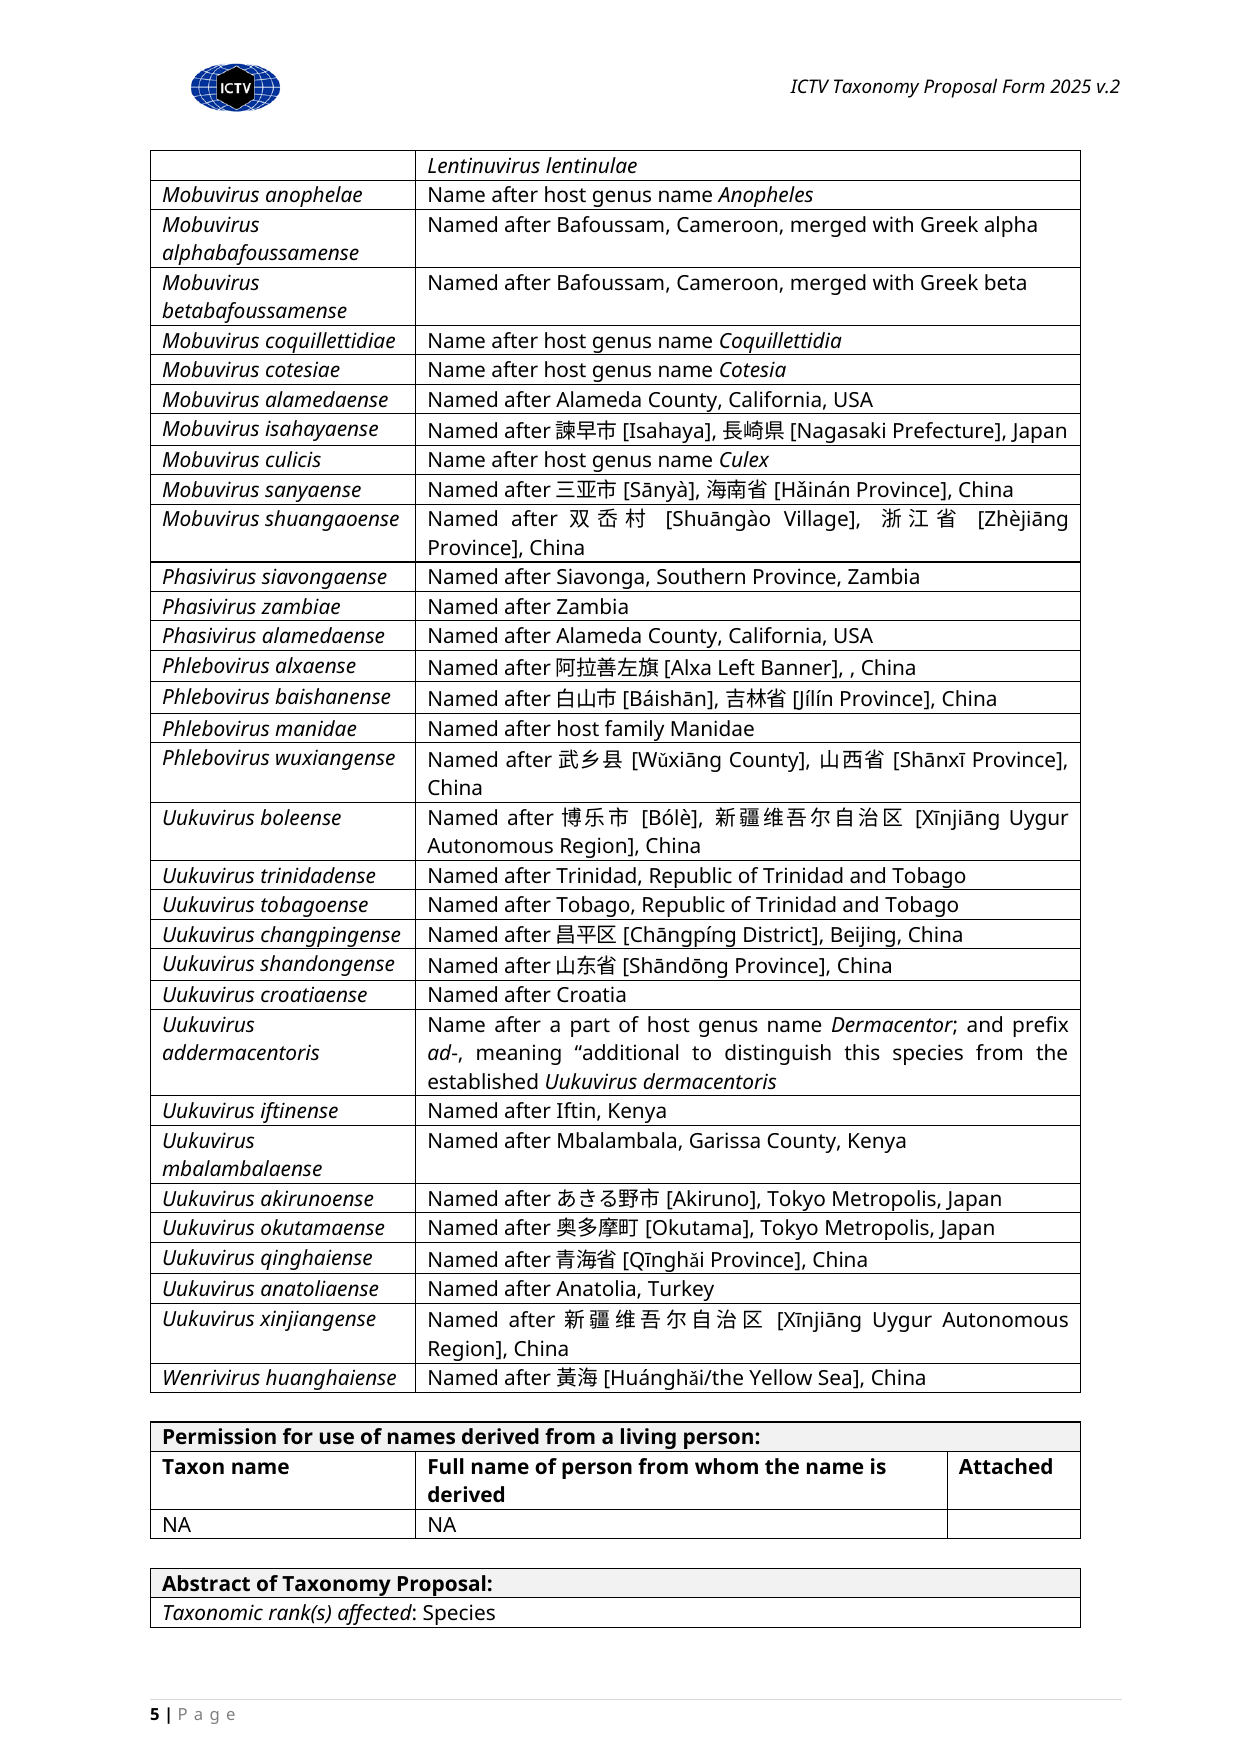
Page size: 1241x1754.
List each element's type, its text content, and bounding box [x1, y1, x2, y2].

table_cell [151, 151, 415, 179]
table_cell Named after Bafoussam, Cameroon, merged with Greek beta [416, 268, 1080, 325]
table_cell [151, 1598, 1080, 1627]
table_cell Phlebovirus manidae [151, 714, 415, 742]
table_cell Phasivirus siavongaense [151, 563, 415, 591]
table_cell Named after山东省 [Shāndōng Province], China [416, 949, 1080, 979]
table_cell Mobuvirus culicis [151, 446, 415, 474]
table_cell Named after Siavonga, Southern Province, Zambia [416, 563, 1080, 591]
table_cell Uukuvirus iftinense [151, 1096, 415, 1125]
table_cell Mobuvirus betabafoussamense [151, 268, 415, 325]
table_cell Mobuvirus shuangaoense [151, 505, 415, 561]
table_cell Uukuvirus mbalambalaense [151, 1126, 415, 1183]
table_cell Mobuvirus alphabafoussamense [151, 210, 415, 267]
table_cell Uukuvirus xinjiangense [151, 1304, 415, 1362]
table_cell Mobuvirus anophelae [151, 181, 415, 209]
table_cell Uukuvirus okutamaense [151, 1213, 415, 1242]
table_cell Named after 奥多摩町 [Okutama], Tokyo Metropolis, Japan [416, 1213, 1080, 1242]
table_cell Mobuvirus sanyaense [151, 475, 415, 503]
table_cell Named after Croatia [416, 981, 1080, 1009]
table_cell Named after Zambia [416, 592, 1080, 620]
table_cell Named after青海省 [Qīnghǎi Province], China [416, 1243, 1080, 1273]
table_cell Named after諫早市 [Isahaya], 長崎県 [Nagasaki Prefecture], Japan [416, 414, 1080, 444]
table_cell Named after Mbalambala, Garissa County, Kenya [416, 1126, 1080, 1183]
table_cell Wenrivirus huanghaiense [151, 1364, 415, 1392]
table_cell Named after Alameda County, California, USA [416, 385, 1080, 413]
table_cell NA [151, 1510, 415, 1538]
table_cell [948, 1510, 1080, 1538]
table_cell Phlebovirus baishanense [151, 682, 415, 713]
table_cell Uukuvirus trinidadense [151, 861, 415, 889]
table_cell Name after host genus name Culex [416, 446, 1080, 474]
table_cell Uukuvirus tobagoense [151, 890, 415, 919]
table_cell Named after武乡县 [Wǔxiāng County], 山西省 [Shānxī Province], China [416, 743, 1080, 802]
picture [190, 56, 282, 113]
table_cell Name after a part of host genus name Dermacentor; and prefix ad-, meaning “additional to distinguish this species from the established Uukuvirus dermacentoris [416, 1010, 1080, 1095]
table_cell Named after 黃海 [Huánghǎi/the Yellow Sea], China [416, 1364, 1080, 1392]
table_cell Mobuvirus isahayaense [151, 414, 415, 444]
table_header Abstract of Taxonomy Proposal: [151, 1569, 1080, 1597]
table_cell Named after Alameda County, California, USA [416, 621, 1080, 650]
table_cell NA [416, 1510, 947, 1538]
table_cell Uukuvirus addermacentoris [151, 1010, 415, 1095]
table_cell Named after三亚市 [Sānyà], 海南省 [Hǎinán Province], China [416, 475, 1080, 503]
table_cell Attached [948, 1452, 1080, 1509]
table_cell Uukuvirus croatiaense [151, 981, 415, 1009]
table_cell Uukuvirus qinghaiense [151, 1243, 415, 1273]
table_header Permission for use of names derived from a living person: [151, 1423, 1080, 1451]
table_cell Phlebovirus alxaense [151, 651, 415, 681]
table_cell Uukuvirus akirunoense [151, 1184, 415, 1212]
table_cell Name after host genus name Coquillettidia [416, 326, 1080, 354]
table_cell Named after Anatolia, Turkey [416, 1274, 1080, 1303]
table_cell Uukuvirus changpingense [151, 920, 415, 948]
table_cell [416, 151, 1080, 179]
table_cell Named after Tobago, Republic of Trinidad and Tobago [416, 890, 1080, 919]
table_cell Named after博乐市 [Bólè], 新疆维吾尔自治区 [Xīnjiāng Uygur Autonomous Region], China [416, 803, 1080, 860]
table_cell Taxon name [151, 1452, 415, 1509]
table_cell Phasivirus zambiae [151, 592, 415, 620]
table_cell Named after阿拉善左旗 [Alxa Left Banner], , China [416, 651, 1080, 681]
table_cell Named after Iftin, Kenya [416, 1096, 1080, 1125]
table_cell Uukuvirus anatoliaense [151, 1274, 415, 1303]
table_cell Uukuvirus boleense [151, 803, 415, 860]
table_cell Phasivirus alamedaense [151, 621, 415, 650]
table_cell Named after あきる野市 [Akiruno], Tokyo Metropolis, Japan [416, 1184, 1080, 1212]
table_cell Named after白山市 [Báishān], 吉林省 [Jílín Province], China [416, 682, 1080, 713]
table_cell Full name of person from whom the name is derived [416, 1452, 947, 1509]
table_cell Named after昌平区 [Chāngpíng District], Beijing, China [416, 920, 1080, 948]
table_cell Name after host genus name Anopheles [416, 181, 1080, 209]
table_cell Named after新疆维吾尔自治区 [Xīnjiāng Uygur Autonomous Region], China [416, 1304, 1080, 1362]
table_cell Mobuvirus cotesiae [151, 355, 415, 384]
table_cell Named after Trinidad, Republic of Trinidad and Tobago [416, 861, 1080, 889]
table_cell Name after host genus name Cotesia [416, 355, 1080, 384]
table_cell Named after Bafoussam, Cameroon, merged with Greek alpha [416, 210, 1080, 267]
table_cell Named after host family Manidae [416, 714, 1080, 742]
table_cell Phlebovirus wuxiangense [151, 743, 415, 802]
table_cell Mobuvirus alamedaense [151, 385, 415, 413]
table_cell Uukuvirus shandongense [151, 949, 415, 979]
table_cell Named after双岙村 [Shuāngào Village], 浙江省 [Zhèjiāng Province], China [416, 505, 1080, 561]
table_cell Mobuvirus coquillettidiae [151, 326, 415, 354]
